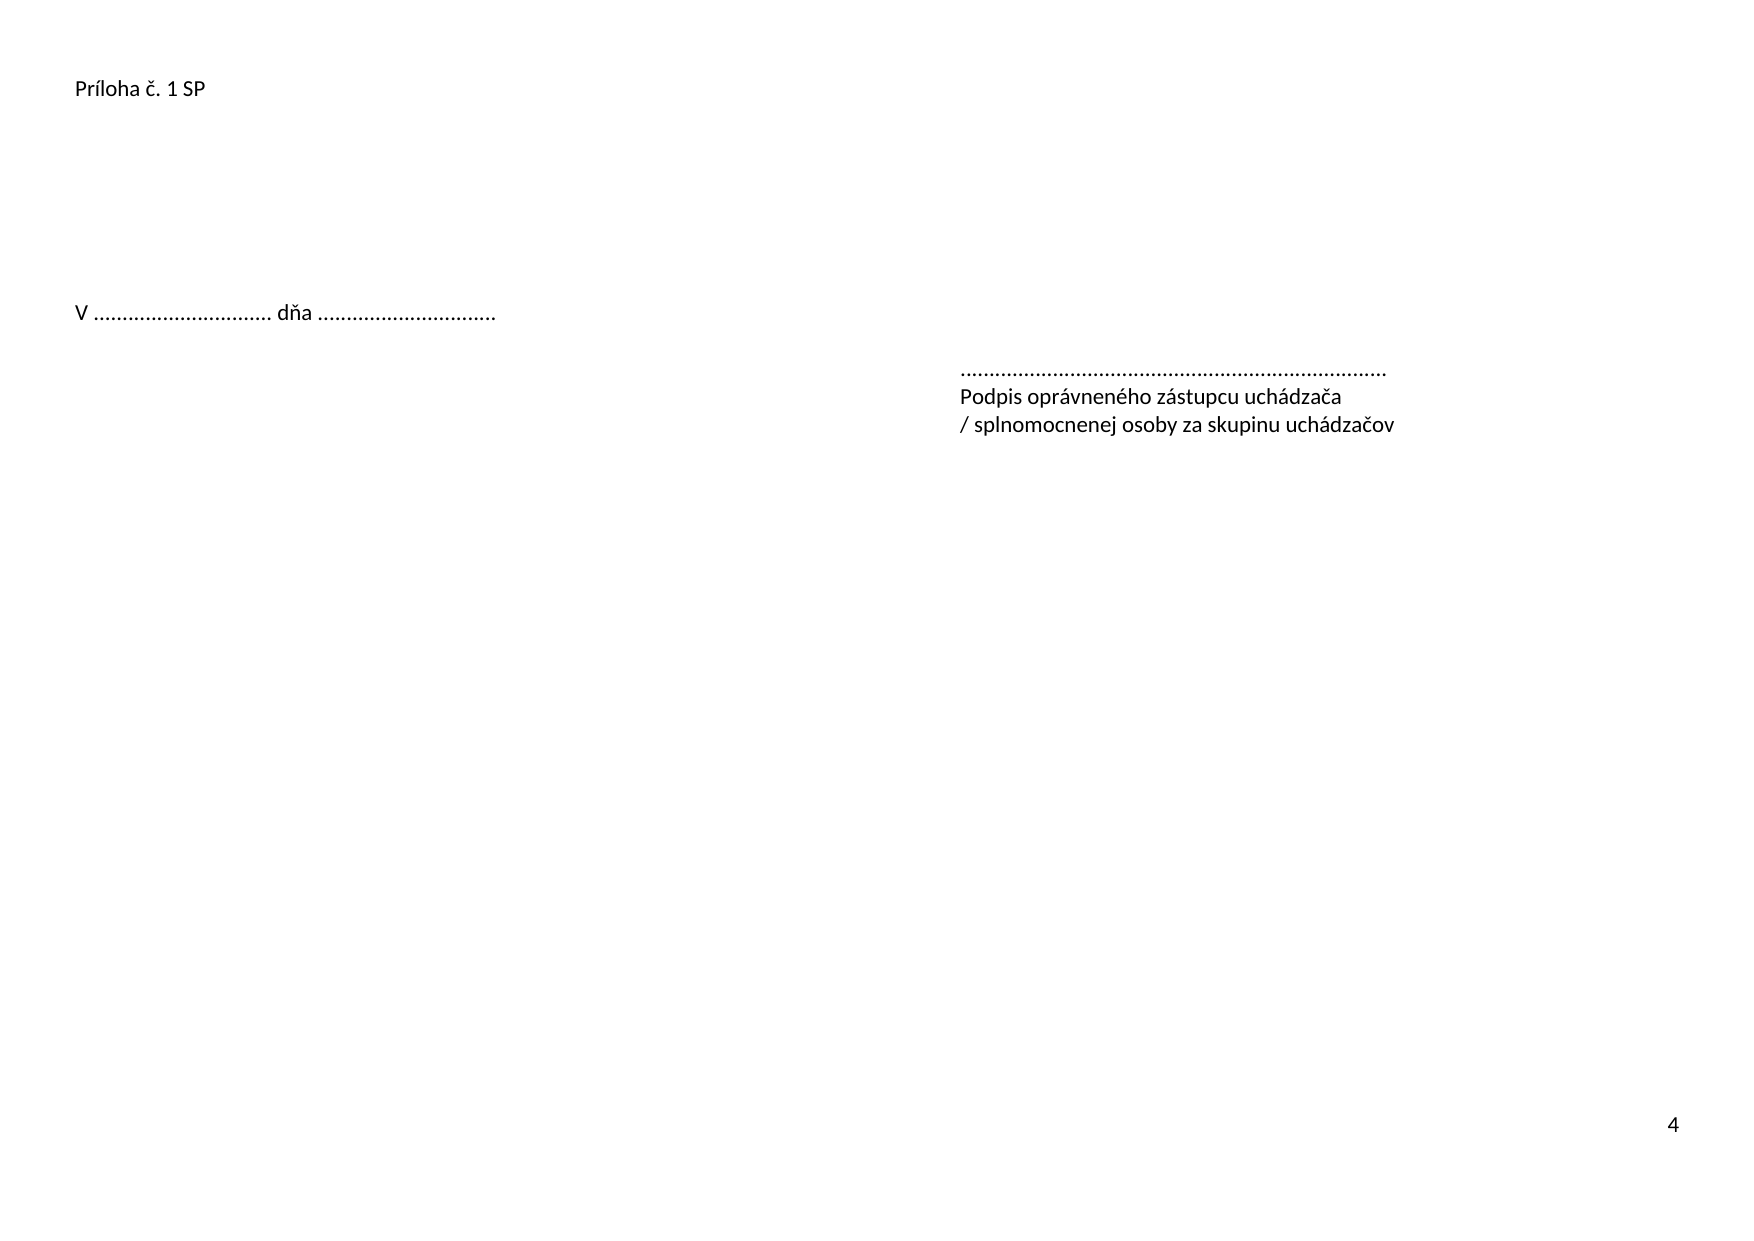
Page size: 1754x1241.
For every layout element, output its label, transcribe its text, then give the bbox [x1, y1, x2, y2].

text .......................................................................... [75, 354, 1679, 382]
text / splnomocnenej osoby za skupinu uchádzačov [75, 410, 1679, 438]
text V ............................... dňa ............................... [75, 298, 1679, 326]
text Podpis oprávneného zástupcu uchádzača [75, 382, 1679, 410]
